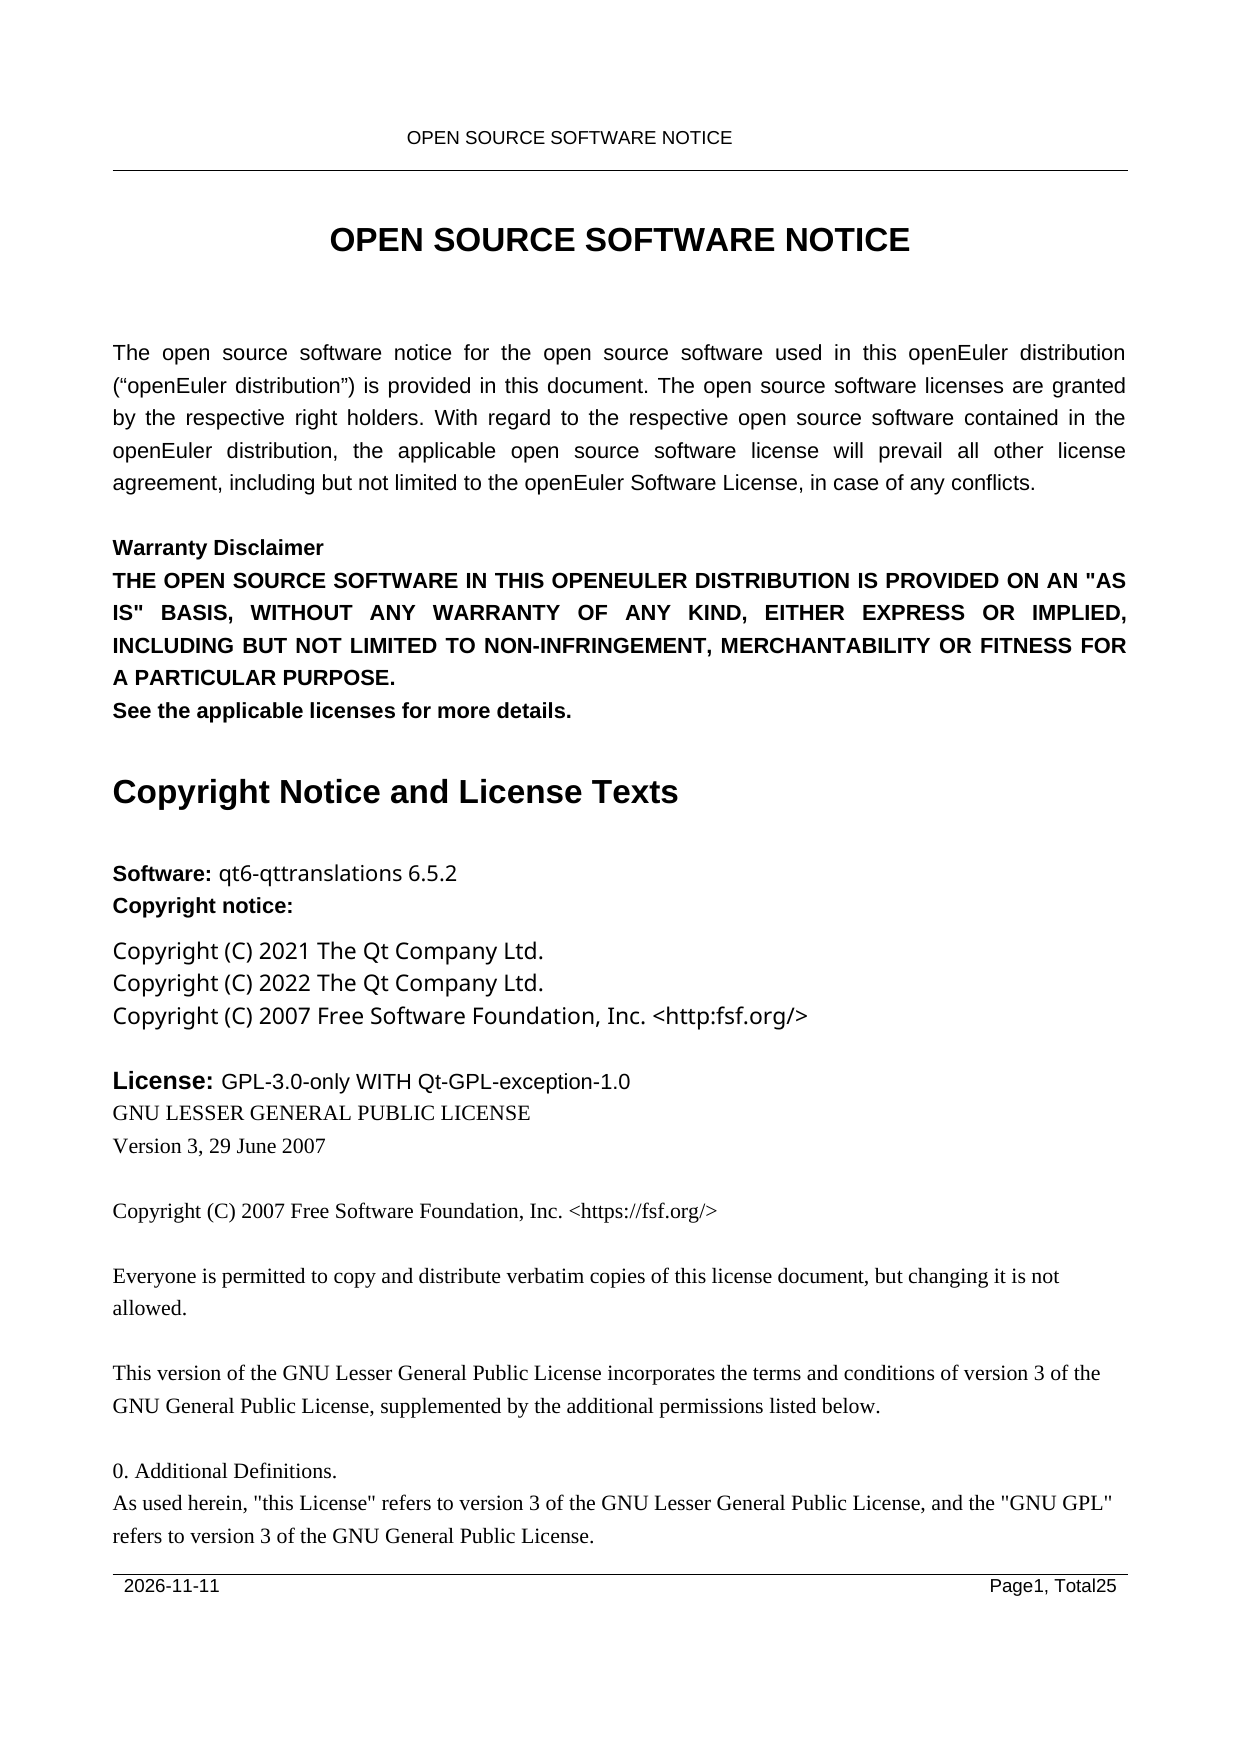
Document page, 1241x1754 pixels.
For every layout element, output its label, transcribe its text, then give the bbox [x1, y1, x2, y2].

text This version of the GNU Lesser General Public License incorporates the terms and conditions of version 3 of the GNU General Public License, supplemented by the additional permissions listed below. [112, 1356, 1128, 1421]
text OPEN SOURCE SOFTWARE NOTICE [112, 206, 1128, 271]
text License: GPL-3.0-only WITH Qt-GPL-exception-1.0 [112, 1064, 1128, 1096]
text GNU LESSER GENERAL PUBLIC LICENSE [112, 1096, 1128, 1129]
text As used herein, "this License" refers to version 3 of the GNU Lesser General Public License, and the "GNU GPL" refers to version 3 of the GNU General Public License. [112, 1486, 1128, 1551]
text Copyright (C) 2021 The Qt Company Ltd. Copyright (C) 2022 The Qt Company Ltd. Copyright (C) 2007 Free Software Foundation, Inc. <http:fsf.org/> [112, 934, 1128, 1064]
text Copyright (C) 2007 Free Software Foundation, Inc. <https://fsf.org/> [112, 1194, 1128, 1226]
text Version 3, 29 June 2007 [112, 1129, 1128, 1161]
text Everyone is permitted to copy and distribute verbatim copies of this license document, but changing it is not allowed. [112, 1259, 1128, 1324]
text 0. Additional Definitions. [112, 1454, 1128, 1486]
text Copyright notice: [112, 889, 1128, 921]
text THE OPEN SOURCE SOFTWARE IN THIS OPENEULER DISTRIBUTION IS PROVIDED ON AN "AS IS" BASIS, WITHOUT ANY WARRANTY OF ANY KIND, EITHER EXPRESS OR IMPLIED, INCLUDING BUT NOT LIMITED TO NON-INFRINGEMENT, MERCHANTABILITY OR FITNESS FOR A PARTICULAR PURPOSE. See the applicable licenses for more details. [112, 564, 1128, 726]
text Warranty Disclaimer [112, 531, 1128, 564]
title Software: qt6-qttranslations 6.5.2 [112, 856, 1128, 889]
text The open source software notice for the open source software used in this openEuler distribution (“openEuler distribution”) is provided in this document. The open source software licenses are granted by the respective right holders. With regard to the respective open source software contained in the openEuler distribution, the applicable open source software license will prevail all other license agreement, including but not limited to the openEuler Software License, in case of any conflicts. [112, 336, 1128, 499]
text Copyright Notice and License Texts [112, 759, 1128, 824]
